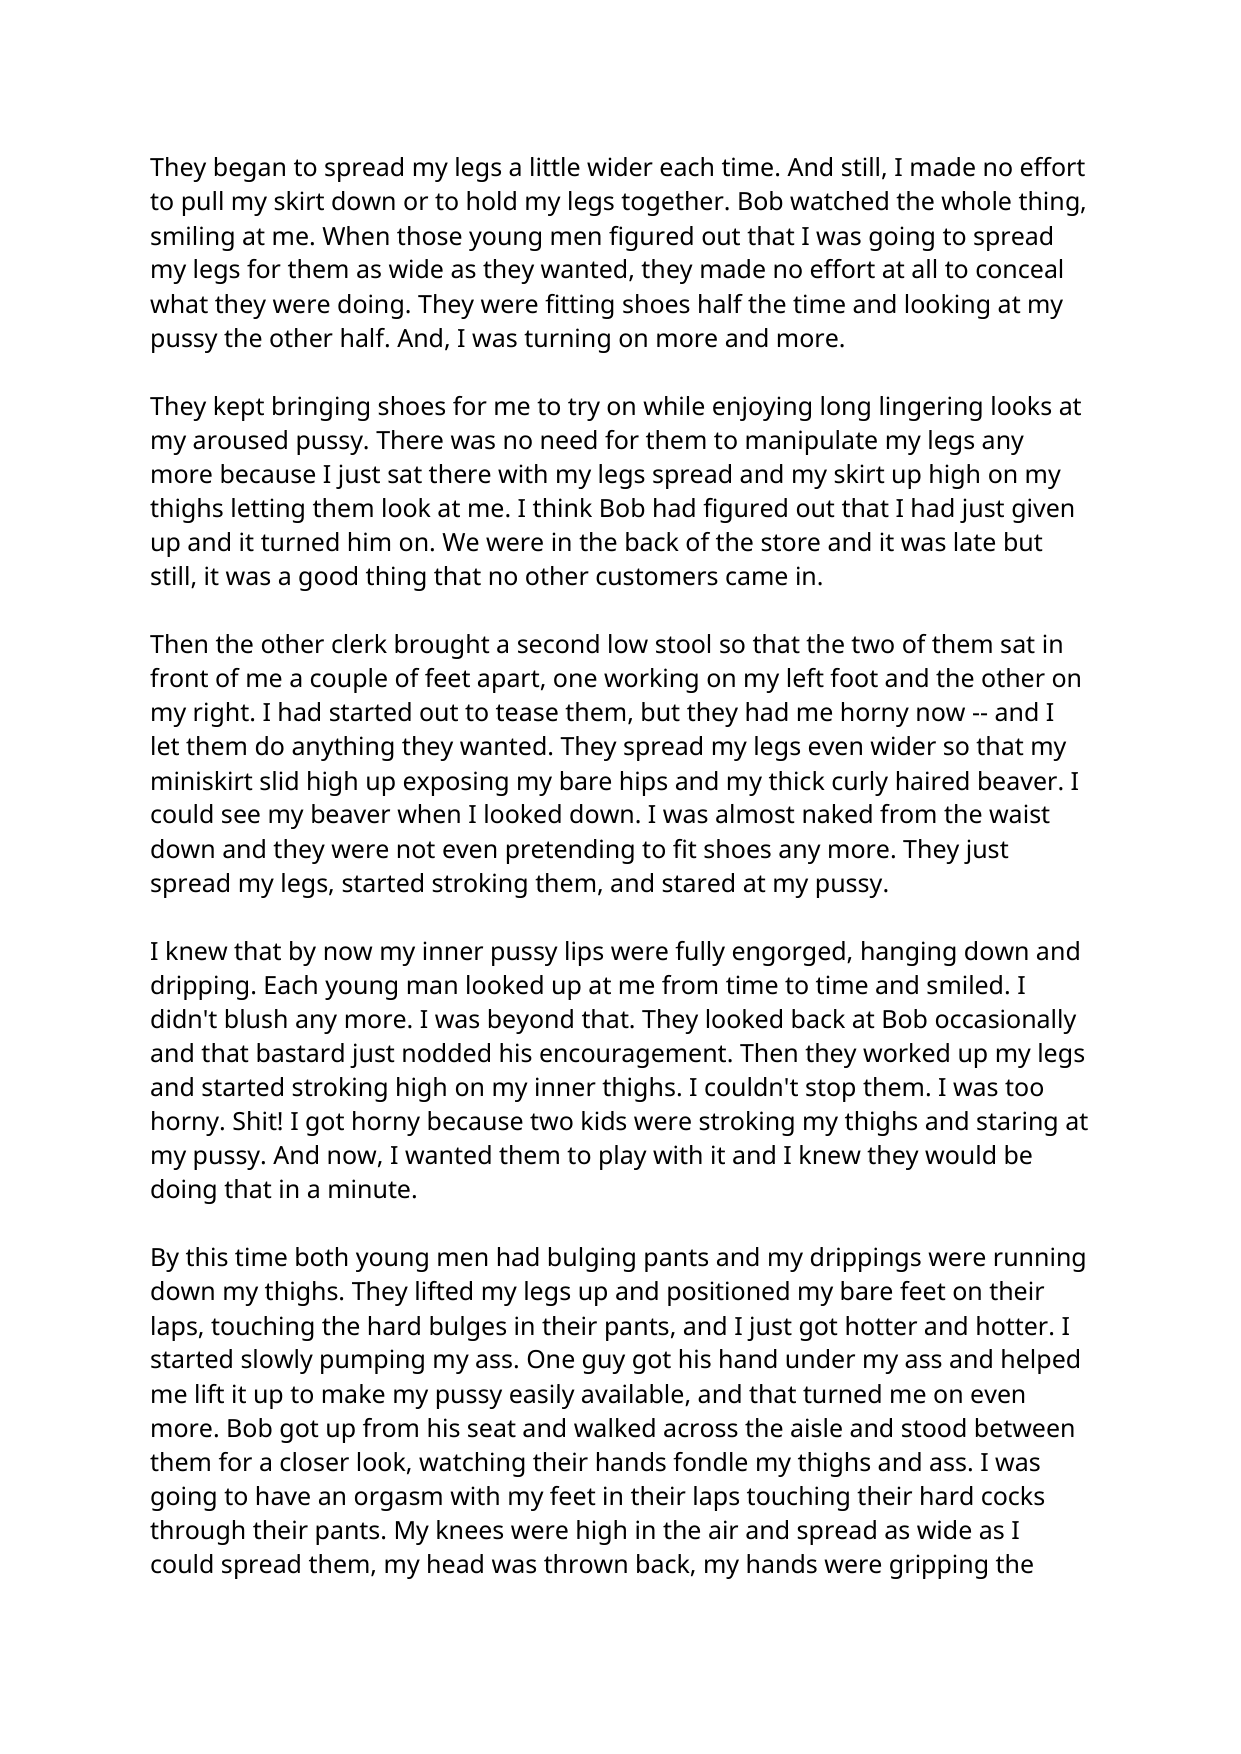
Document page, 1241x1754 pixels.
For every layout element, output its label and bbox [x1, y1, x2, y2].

text [150, 150, 1090, 1581]
